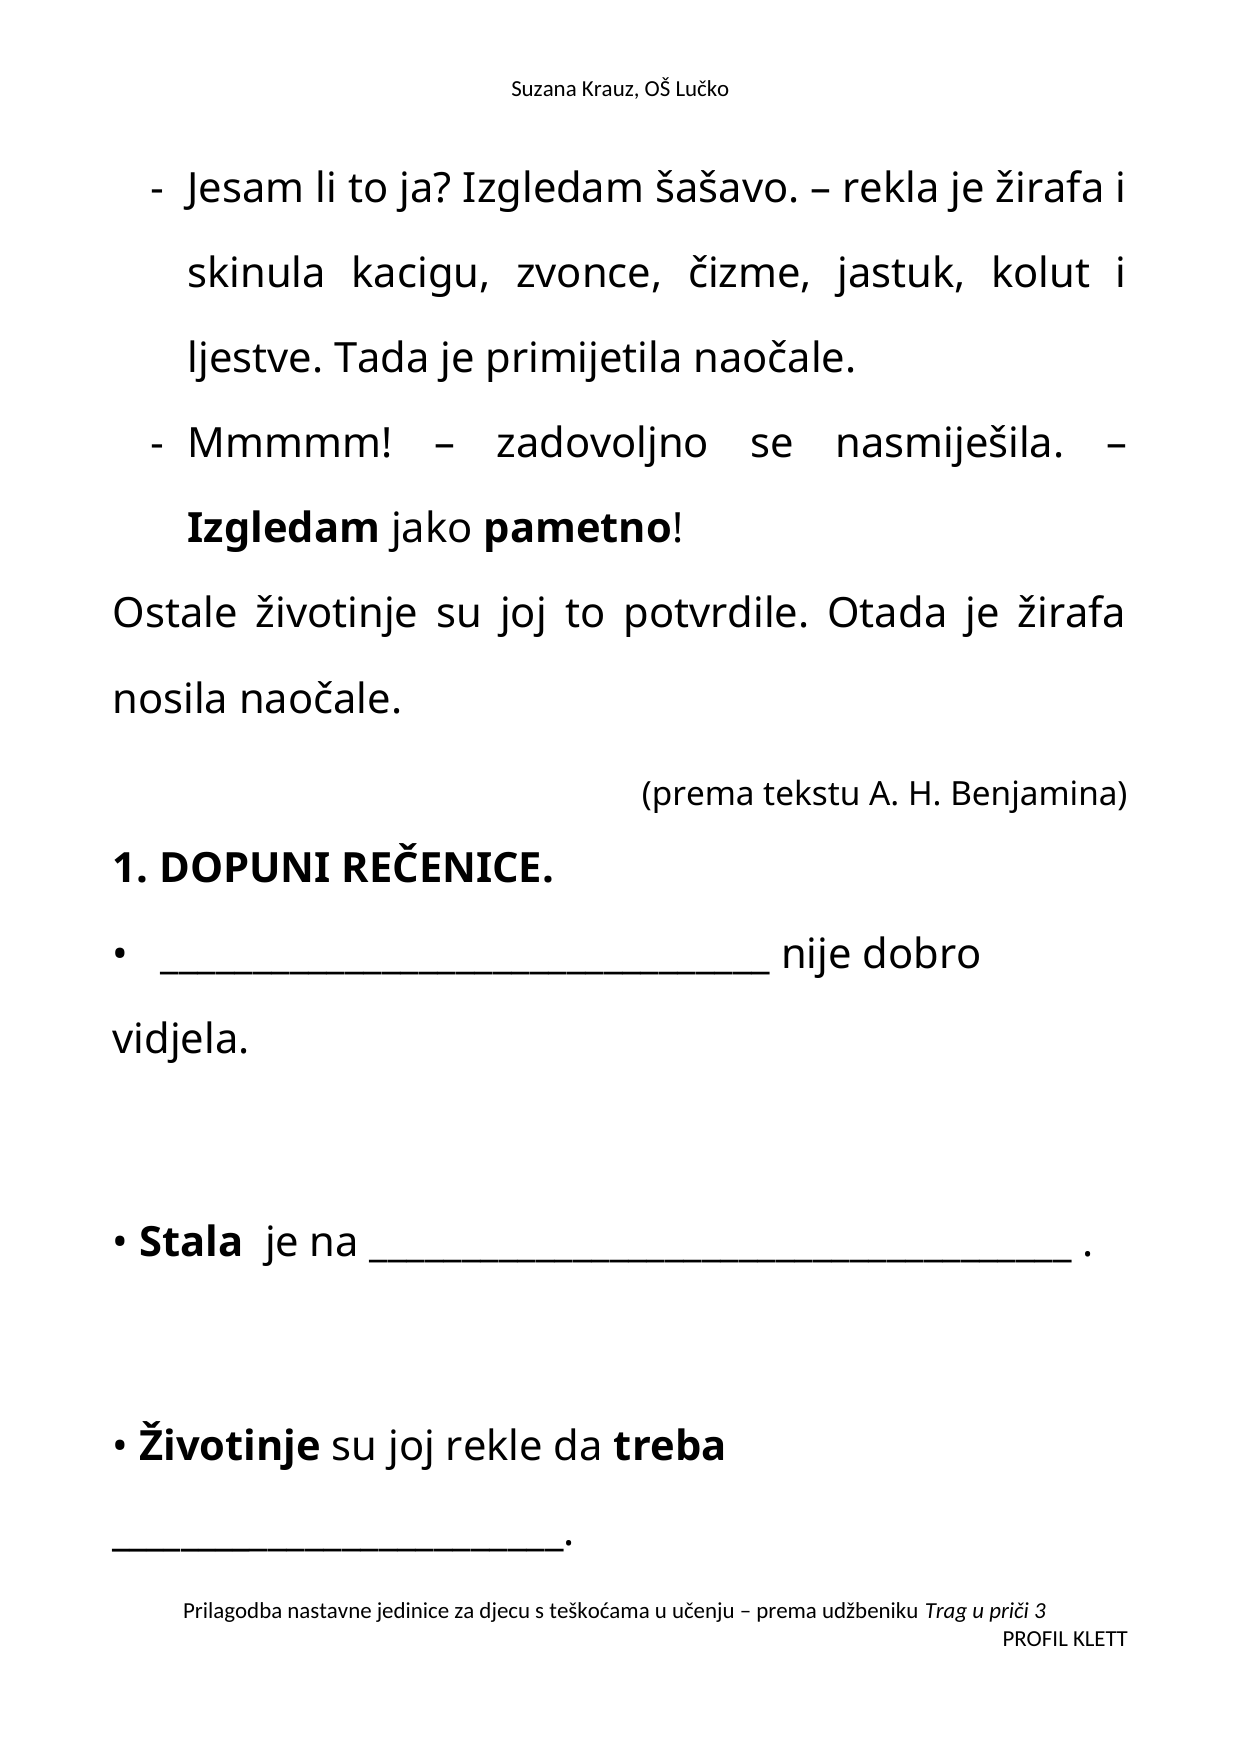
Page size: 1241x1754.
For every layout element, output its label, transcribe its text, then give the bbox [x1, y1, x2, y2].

text • Stala je na ______________________________________ . [112, 1212, 1128, 1269]
text 1. DOPUNI REČENICE. [112, 838, 1128, 895]
text Ostale životinje su joj to potvrdile. Otada je žirafa nosila naočale. [112, 583, 1128, 725]
text (prema tekstu A. H. Benjamina) [112, 770, 1128, 816]
list Jesam li to ja? Izgledam šašavo. – rekla je žirafa i skinula kacigu, zvonce, čizme, jastuk, kolut i ljestve. Tada je primijetila naočale. [150, 158, 1128, 385]
text • _________________________________ nije dobro vidjela. [112, 923, 1128, 1065]
list Mmmmm! – zadovoljno se nasmiješila. – Izgledam jako pametno! [150, 413, 1128, 555]
text • Životinje su joj rekle da treba _________________________. [112, 1416, 1128, 1557]
